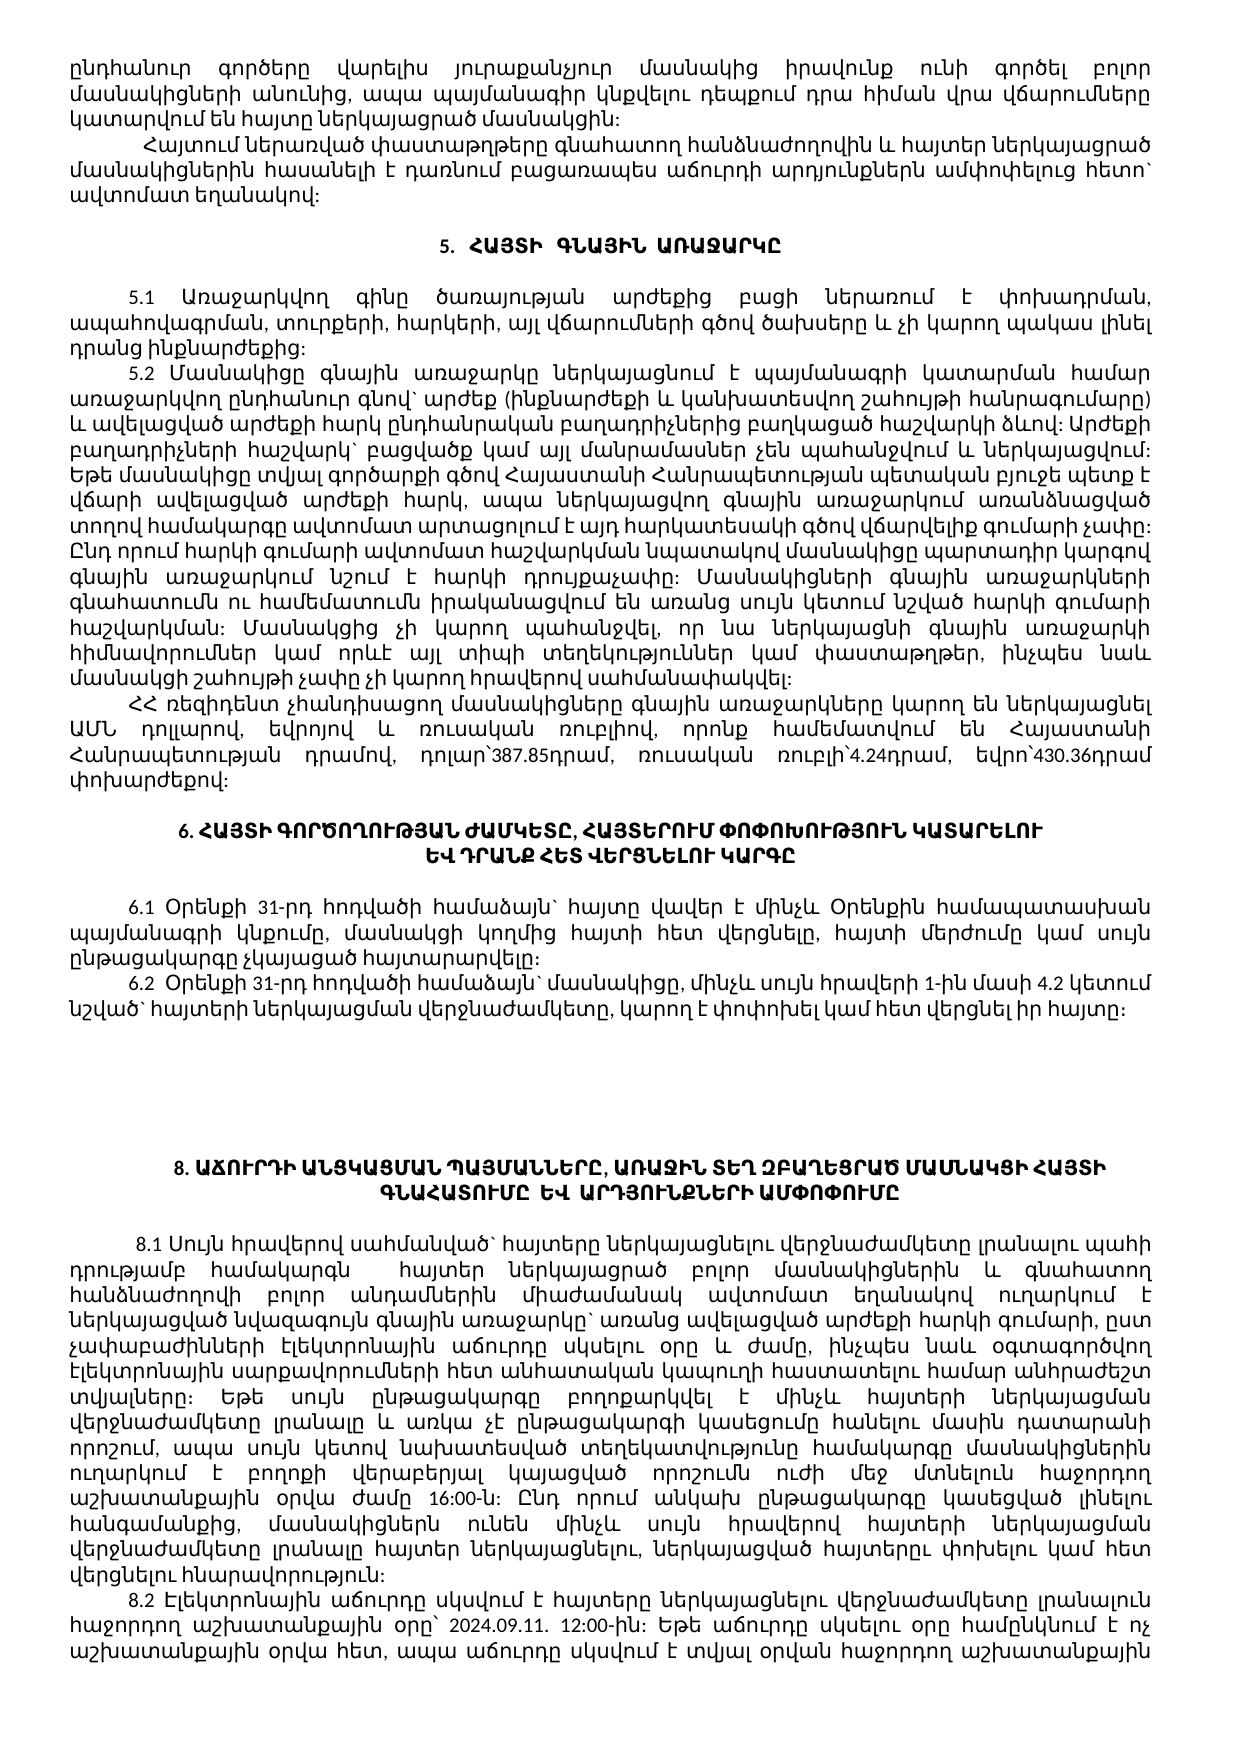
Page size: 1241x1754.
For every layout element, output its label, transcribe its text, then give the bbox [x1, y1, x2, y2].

text 8.1 Սույն հրավերով սահմանված` հայտերը ներկայացնելու վերջնաժամկետը լրանալու պահի դրությամբ համակարգն հայտեր ներկայացրած բոլոր մասնակիցներին և գնահատող հանձնաժողովի բոլոր անդամներին միաժամանակ ավտոմատ եղանակով ուղարկում է ներկայացված նվազագույն գնային առաջարկը` առանց ավելացված արժեքի հարկի գումարի, ըստ չափաբաժինների էլեկտրոնային աճուրդը սկսելու օրը և ժամը, ինչպես նաև օգտագործվող էլեկտրոնային սարքավորումների հետ անհատական կապուղի հաստատելու համար անհրաժեշտ տվյալները։ Եթե սույն ընթացակարգը բողոքարկվել է մինչև հայտերի ներկայացման վերջնաժամկետը լրանալը և առկա չէ ընթացակարգի կասեցումը հանելու մասին դատարանի որոշում, ապա սույն կետով նախատեսված տեղեկատվությունը համակարգը մասնակիցներին ուղարկում է բողոքի վերաբերյալ կայացված որոշումն ուժի մեջ մտնելուն հաջորդող աշխատանքային օրվա ժամը 16:00-ն: Ընդ որում անկախ ընթացակարգը կասեցված լինելու հանգամանքից, մասնակիցներն ունեն մինչև սույն հրավերով հայտերի ներկայացման վերջնաժամկետը լրանալը հայտեր ներկայացնելու, ներկայացված հայտերըւ փոխելու կամ հետ վերցնելու հնարավորություն: [69, 1231, 1152, 1587]
text 5.2 Մասնակիցը գնային առաջարկը ներկայացնում է պայմանագրի կատարման համար առաջարկվող ընդհանուր գնով` արժեք (ինքնարժեքի և կանխատեսվող շահույթի հանրագումարը) և ավելացված արժեքի հարկ ընդհանրական բաղադրիչներից բաղկացած հաշվարկի ձևով: Արժեքի բաղադրիչների հաշվարկ` բացվածք կամ այլ մանրամասներ չեն պահանջվում և ներկայացվում: Եթե մասնակիցը տվյալ գործարքի գծով Հայաստանի Հանրապետության պետական բյուջե պետք է վճարի ավելացված արժեքի հարկ, ապա ներկայացվող գնային առաջարկում առանձնացված տողով համակարգը ավտոմատ արտացոլում է այդ հարկատեսակի գծով վճարվելիք գումարի չափը: Ընդ որում հարկի գումարի ավտոմատ հաշվարկման նպատակով մասնակիցը պարտադիր կարգով գնային առաջարկում նշում է հարկի դրույքաչափը: Մասնակիցների գնային առաջարկների գնահատումն ու համեմատումն իրականացվում են առանց սույն կետում նշված հարկի գումարի հաշվարկման: Մասնակցից չի կարող պահանջվել, որ նա ներկայացնի գնային առաջարկի հիմնավորումներ կամ որևէ այլ տիպի տեղեկություններ կամ փաստաթղթեր, ինչպես նաև մասնակցի շահույթի չափը չի կարող հրավերով սահմանափակվել: [69, 361, 1152, 691]
text 8. ԱՃՈՒՐԴԻ ԱՆՑԿԱՑՄԱՆ ՊԱՅՄԱՆՆԵՐԸ, ԱՌԱՋԻՆ ՏԵՂ ԶԲԱՂԵՑՐԱԾ ՄԱՍՆԱԿՑԻ ՀԱՅՏԻ [69, 1155, 1152, 1181]
text ՀՀ ռեզիդենտ չհանդիսացող մասնակիցները գնային առաջարկները կարող են ներկայացնել ԱՄՆ դոլլարով, եվրոյով և ռուսական ռուբլիով, որոնք համեմատվում են Հայաստանի Հանրապետության դրամով, դոլար՝387.85դրամ, ռուսական ռուբլի՝4.24դրամ, եվրո՝430.36դրամ փոխարժեքով: [69, 691, 1152, 793]
text Հայտում ներառված փաստաթղթերը գնահատող հանձնաժողովին և հայտեր ներկայացրած մասնակիցներին հասանելի է դառնում բացառապես աճուրդի արդյունքներն ամփոփելուց հետո` ավտոմատ եղանակով: [69, 132, 1152, 208]
text 6.1 Օրենքի 31-րդ հոդվածի համաձայն` հայտը վավեր է մինչև Օրենքին համապատասխան պայմանագրի կնքումը, մասնակցի կողմից հայտի հետ վերցնելը, հայտի մերժումը կամ սույն ընթացակարգը չկայացած հայտարարվելը։ [69, 894, 1152, 971]
text ԵՎ ԴՐԱՆՔ ՀԵՏ ՎԵՐՑՆԵԼՈՒ ԿԱՐԳԸ [69, 843, 1152, 869]
text 5. ՀԱՅՏԻ ԳՆԱՅԻՆ ԱՌԱՋԱՐԿԸ [69, 233, 1152, 259]
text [69, 1587, 1152, 1663]
text ԳՆԱՀԱՏՈՒՄԸ ԵՎ ԱՐԴՅՈՒՆՔՆԵՐԻ ԱՄՓՈՓՈՒՄԸ [69, 1181, 1152, 1206]
text 6.2 Օրենքի 31-րդ հոդվածի համաձայն` մասնակիցը, մինչև սույն հրավերի 1-ին մասի 4.2 կետում նշված` հայտերի ներկայացման վերջնաժամկետը, կարող է փոփոխել կամ հետ վերցնել իր հայտը։ [69, 971, 1152, 1021]
text 6. ՀԱՅՏԻ ԳՈՐԾՈՂՈՒԹՅԱՆ ԺԱՄԿԵՏԸ, ՀԱՅՏԵՐՈՒՄ ՓՈՓՈԽՈՒԹՅՈՒՆ ԿԱՏԱՐԵԼՈՒ [69, 818, 1152, 843]
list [69, 56, 1152, 132]
text 5.1 Առաջարկվող գինը ծառայության արժեքից բացի ներառում է փոխադրման, ապահովագրման, տուրքերի, հարկերի, այլ վճարումների գծով ծախսերը և չի կարող պակաս լինել դրանց ինքնարժեքից: [69, 284, 1152, 361]
